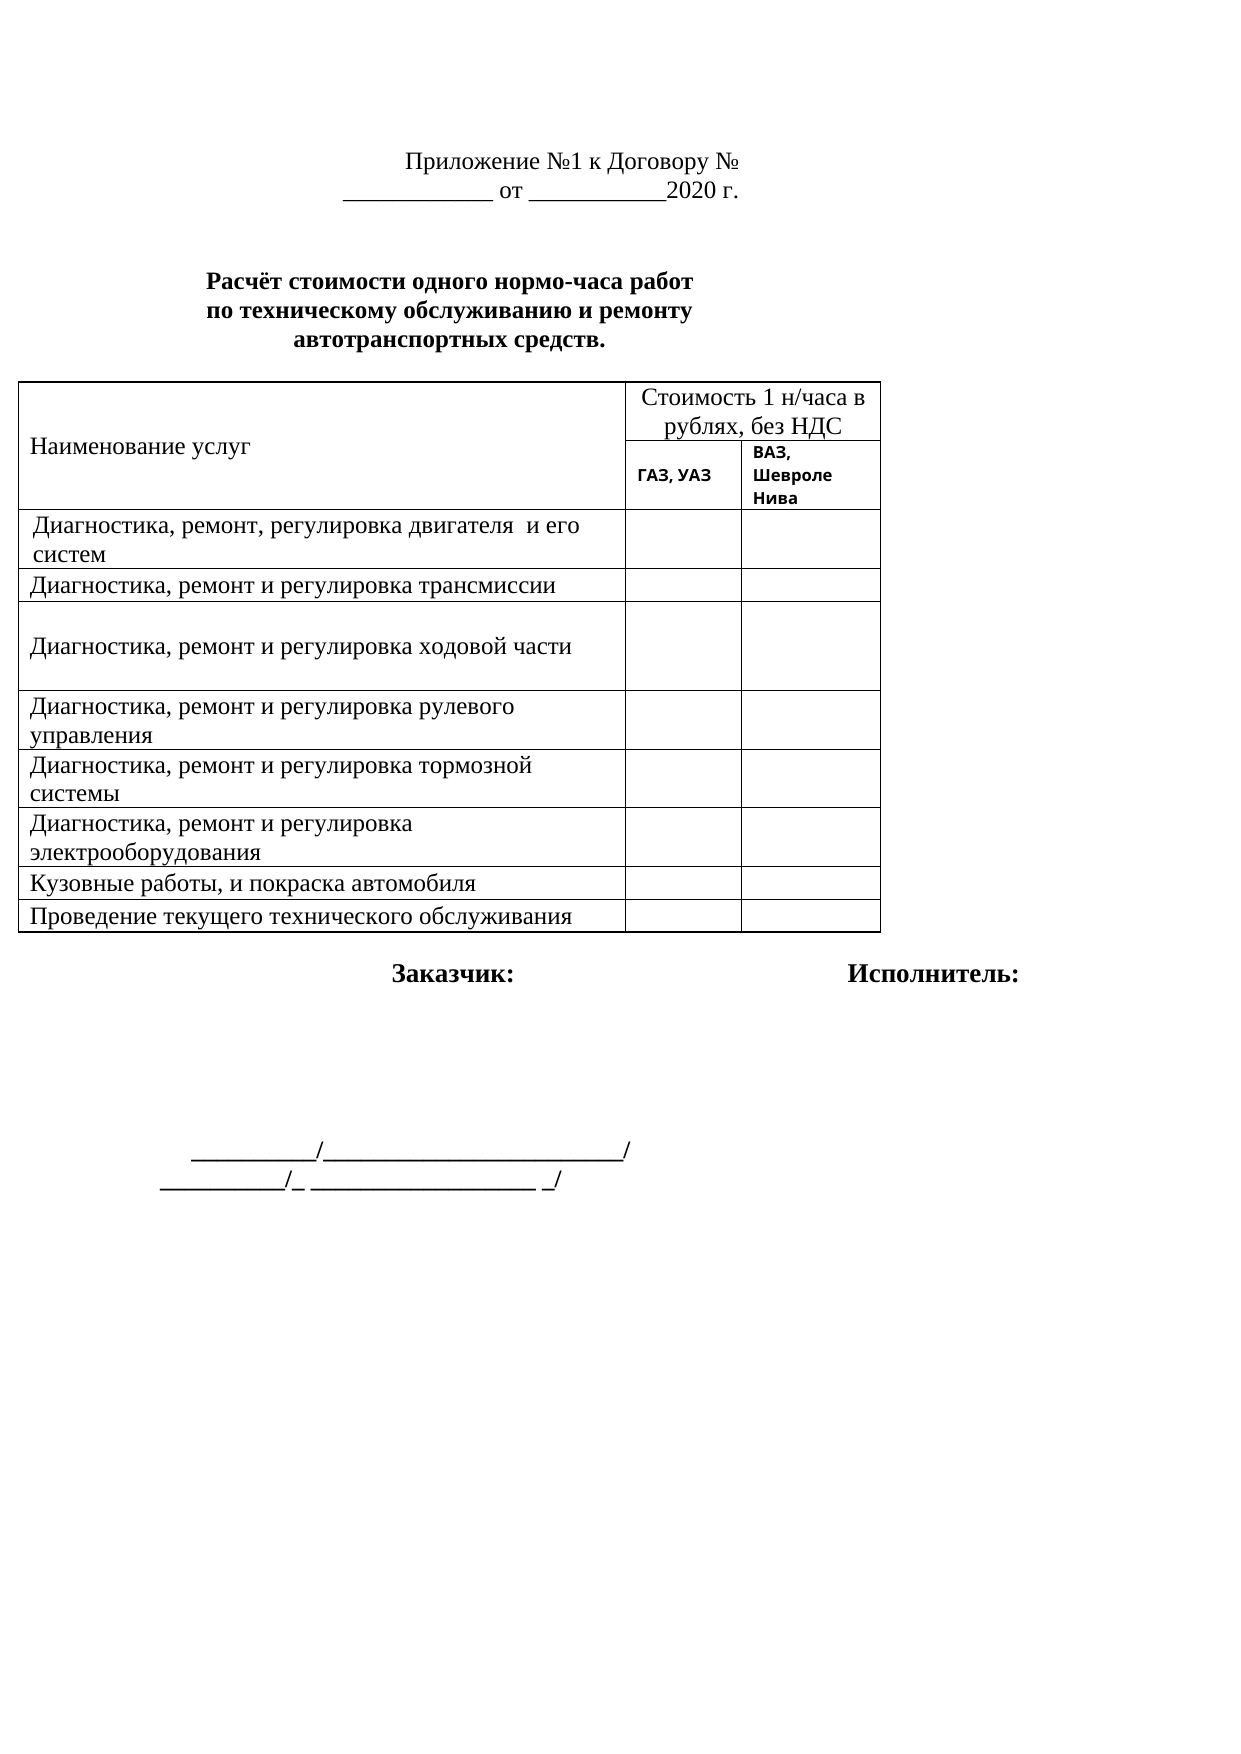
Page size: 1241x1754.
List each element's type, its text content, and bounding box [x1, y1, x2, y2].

table_cell [742, 867, 880, 899]
table_cell ГАЗ, УАЗ [626, 441, 741, 509]
table_cell [742, 510, 880, 568]
table_header Заказчик: [216, 961, 691, 1014]
table_cell [626, 808, 741, 866]
table_cell Кузовные работы, и покраска автомобиля [19, 867, 625, 899]
table_cell [626, 510, 741, 568]
table_cell [626, 569, 741, 601]
table_cell [626, 900, 741, 931]
text по техническому обслуживанию и ремонту автотранспортных средств. [160, 295, 739, 353]
table_cell [626, 867, 741, 899]
table_cell [742, 808, 880, 866]
table_cell Диагностика, ремонт и регулировка ходовой части [19, 602, 625, 690]
table_cell [626, 691, 741, 749]
table_cell [742, 569, 880, 601]
table_header Наименование услуг [19, 383, 625, 509]
table_cell Диагностика, ремонт, регулировка двигателя и его систем [19, 510, 625, 568]
text __________/________________________/ __________/_ __________________ _/ [160, 1135, 739, 1192]
table_cell [742, 750, 880, 807]
table_header Стоимость 1 н/часа в рублях, без НДС [626, 383, 880, 440]
table_cell [626, 602, 741, 690]
table_cell Диагностика, ремонт и регулировка электрооборудования [19, 808, 625, 866]
table_cell [626, 750, 741, 807]
table_cell [742, 900, 880, 931]
table_cell Проведение текущего технического обслуживания [19, 900, 625, 931]
table_cell [742, 691, 880, 749]
table_cell Диагностика, ремонт и регулировка трансмиссии [19, 569, 625, 601]
text ____________ от ___________2020 г. [160, 175, 739, 204]
table_cell Диагностика, ремонт и регулировка рулевого управления [19, 691, 625, 749]
table_header Исполнитель: [691, 961, 1177, 1014]
table_cell ВАЗ, Шевроле Нива [742, 441, 880, 509]
text Расчёт стоимости одного нормо-часа работ [160, 266, 739, 295]
table_cell [742, 602, 880, 690]
table_cell Диагностика, ремонт и регулировка тормозной системы [19, 750, 625, 807]
text Приложение №1 к Договору № [160, 146, 739, 175]
